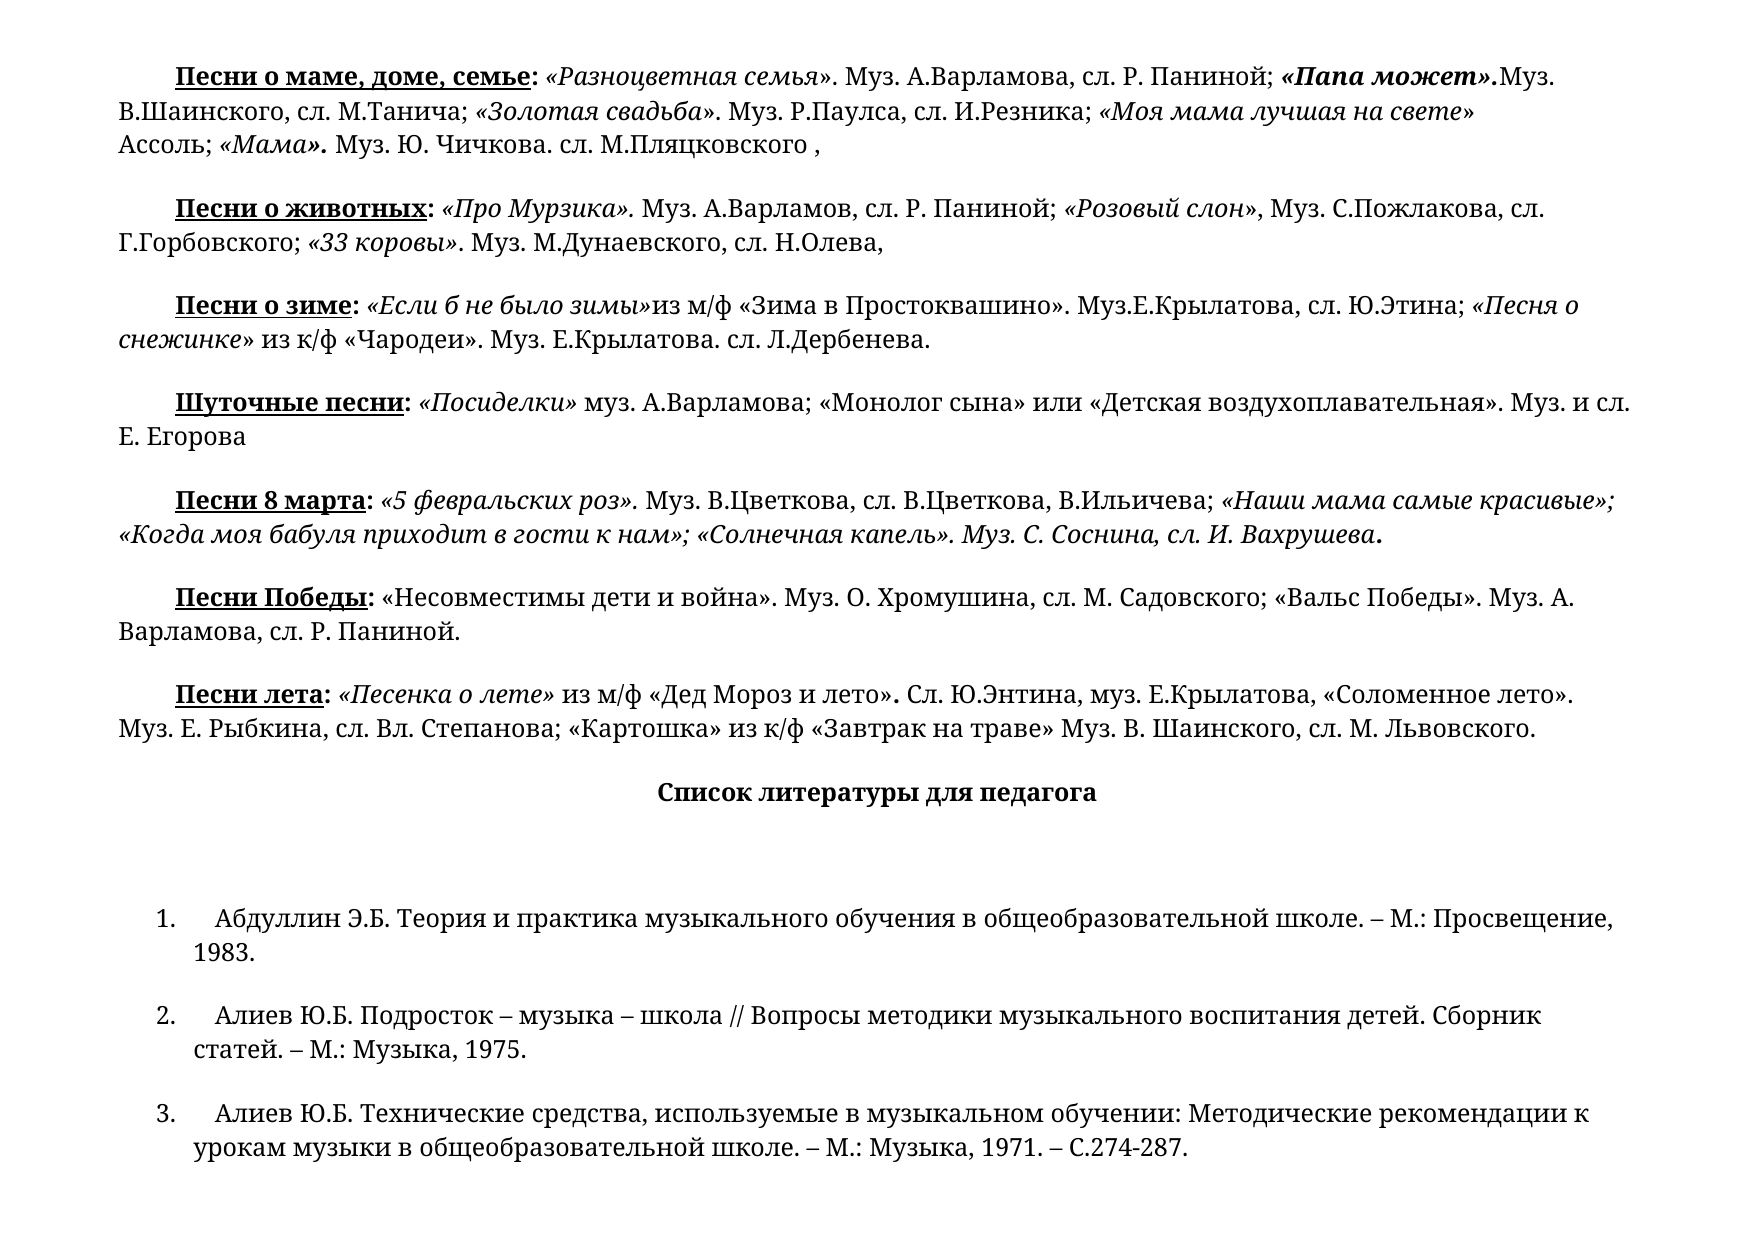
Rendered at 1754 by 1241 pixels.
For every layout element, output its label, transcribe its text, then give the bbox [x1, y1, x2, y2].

text Песни 8 марта: «5 февральских роз». Муз. В.Цветкова, сл. В.Цветкова, В.Ильичева; «Наши мама самые красивые»; «Когда моя бабуля приходит в гости к нам»; «Солнечная капель». Муз. С. Соснина, сл. И. Вахрушева. [118, 482, 1636, 550]
text 3. Алиев Ю.Б. Технические средства, используемые в музыкальном обучении: Методические рекомендации к урокам музыки в общеобразовательной школе. – М.: Музыка, 1971. – С.274-287. [156, 1095, 1636, 1163]
text Песни о зиме: «Если б не было зимы»из м/ф «Зима в Простоквашино». Муз.Е.Крылатова, сл. Ю.Этина; «Песня о снежинке» из к/ф «Чародеи». Муз. Е.Крылатова. сл. Л.Дербенева. [118, 288, 1636, 356]
text Шуточные песни: «Посиделки» муз. А.Варламова; «Монолог сына» или «Детская воздухоплавательная». Муз. и сл. Е. Егорова [118, 385, 1636, 453]
text Песни о маме, доме, семье: «Разноцветная семья». Муз. А.Варламова, сл. Р. Паниной; «Папа может».Муз. В.Шаинского, сл. М.Танича; «Золотая свадьба». Муз. Р.Паулса, сл. И.Резника; «Моя мама лучшая на свете» Ассоль; «Мама». Муз. Ю. Чичкова. сл. М.Пляцковского , [118, 59, 1636, 161]
text Песни лета: «Песенка о лете» из м/ф «Дед Мороз и лето». Сл. Ю.Энтина, муз. Е.Крылатова, «Соломенное лето». Муз. Е. Рыбкина, сл. Вл. Степанова; «Картошка» из к/ф «Завтрак на траве» Муз. В. Шаинского, сл. М. Львовского. [118, 677, 1636, 745]
text Песни о животных: «Про Мурзика». Муз. А.Варламов, сл. Р. Паниной; «Розовый слон», Муз. С.Пожлакова, сл. Г.Горбовского; «33 коровы». Муз. М.Дунаевского, сл. Н.Олева, [118, 190, 1636, 258]
text Песни Победы: «Несовместимы дети и война». Муз. О. Хромушина, сл. М. Садовского; «Вальс Победы». Муз. А. Варламова, сл. Р. Паниной. [118, 579, 1636, 648]
text 1. Абдуллин Э.Б. Теория и практика музыкального обучения в общеобразовательной школе. – М.: Просвещение, 1983. [156, 901, 1636, 969]
text 2. Алиев Ю.Б. Подросток – музыка – школа // Вопросы методики музыкального воспитания детей. Сборник статей. – М.: Музыка, 1975. [156, 998, 1636, 1066]
text Список литературы для педагога [118, 774, 1636, 808]
